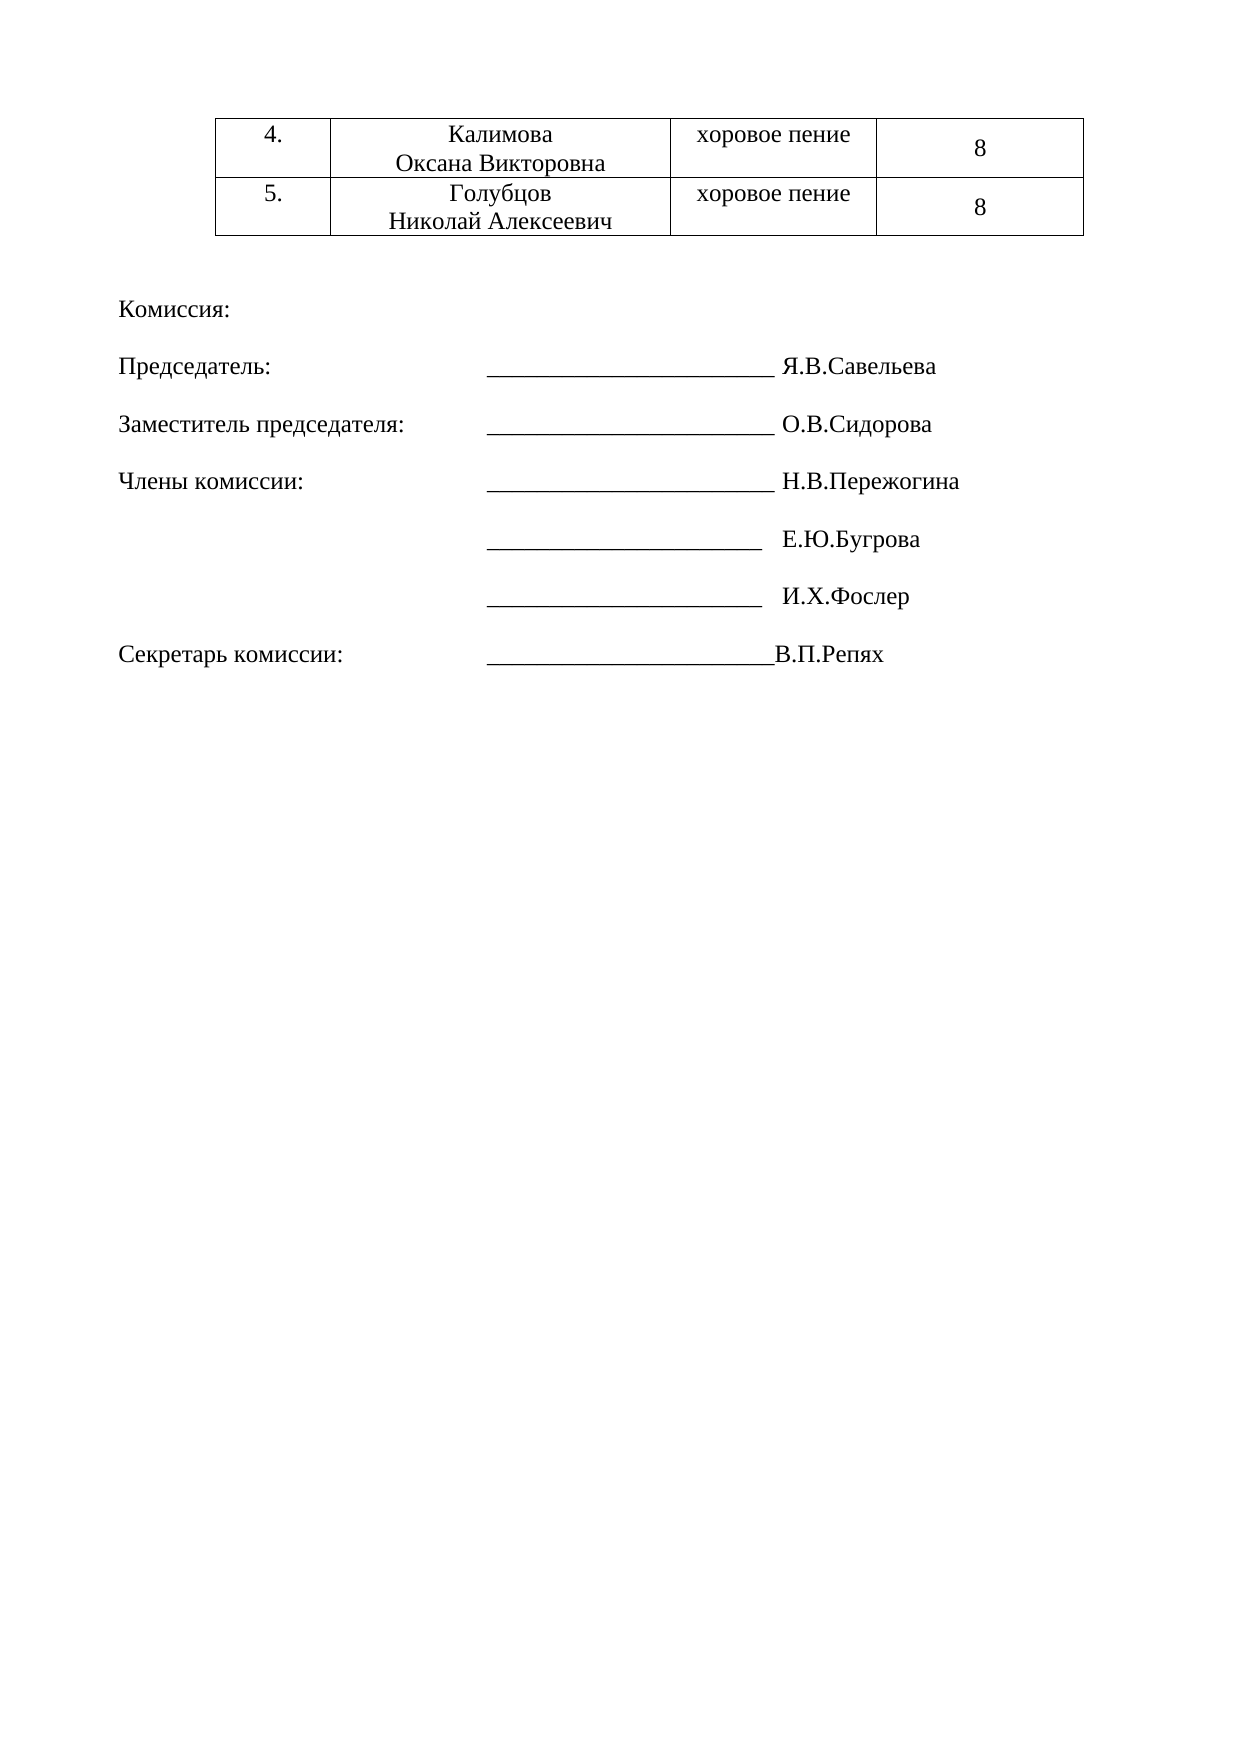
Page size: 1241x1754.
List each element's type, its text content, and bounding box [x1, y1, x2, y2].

text ______________________ Е.Ю.Бугрова [118, 524, 1181, 552]
table_cell 8 [877, 119, 1083, 177]
table_cell 8 [877, 178, 1083, 235]
text Заместитель председателя: _______________________ О.В.Сидорова [118, 409, 1181, 437]
table_cell хоровое пение [671, 119, 876, 177]
table_cell Голубцов Николай Алексеевич [331, 178, 670, 235]
text Члены комиссии: _______________________ Н.В.Пережогина [118, 466, 1181, 495]
text Комиссия: [118, 294, 1181, 322]
table_cell Калимова Оксана Викторовна [331, 119, 670, 177]
table_cell хоровое пение [671, 178, 876, 235]
text Секретарь комиссии: _______________________В.П.Репях [118, 639, 1181, 667]
text ______________________ И.Х.Фослер [118, 581, 1181, 610]
text Председатель: _______________________ Я.В.Савельева [118, 351, 1181, 380]
table_cell 4. [216, 119, 330, 177]
table_cell 5. [216, 178, 330, 235]
